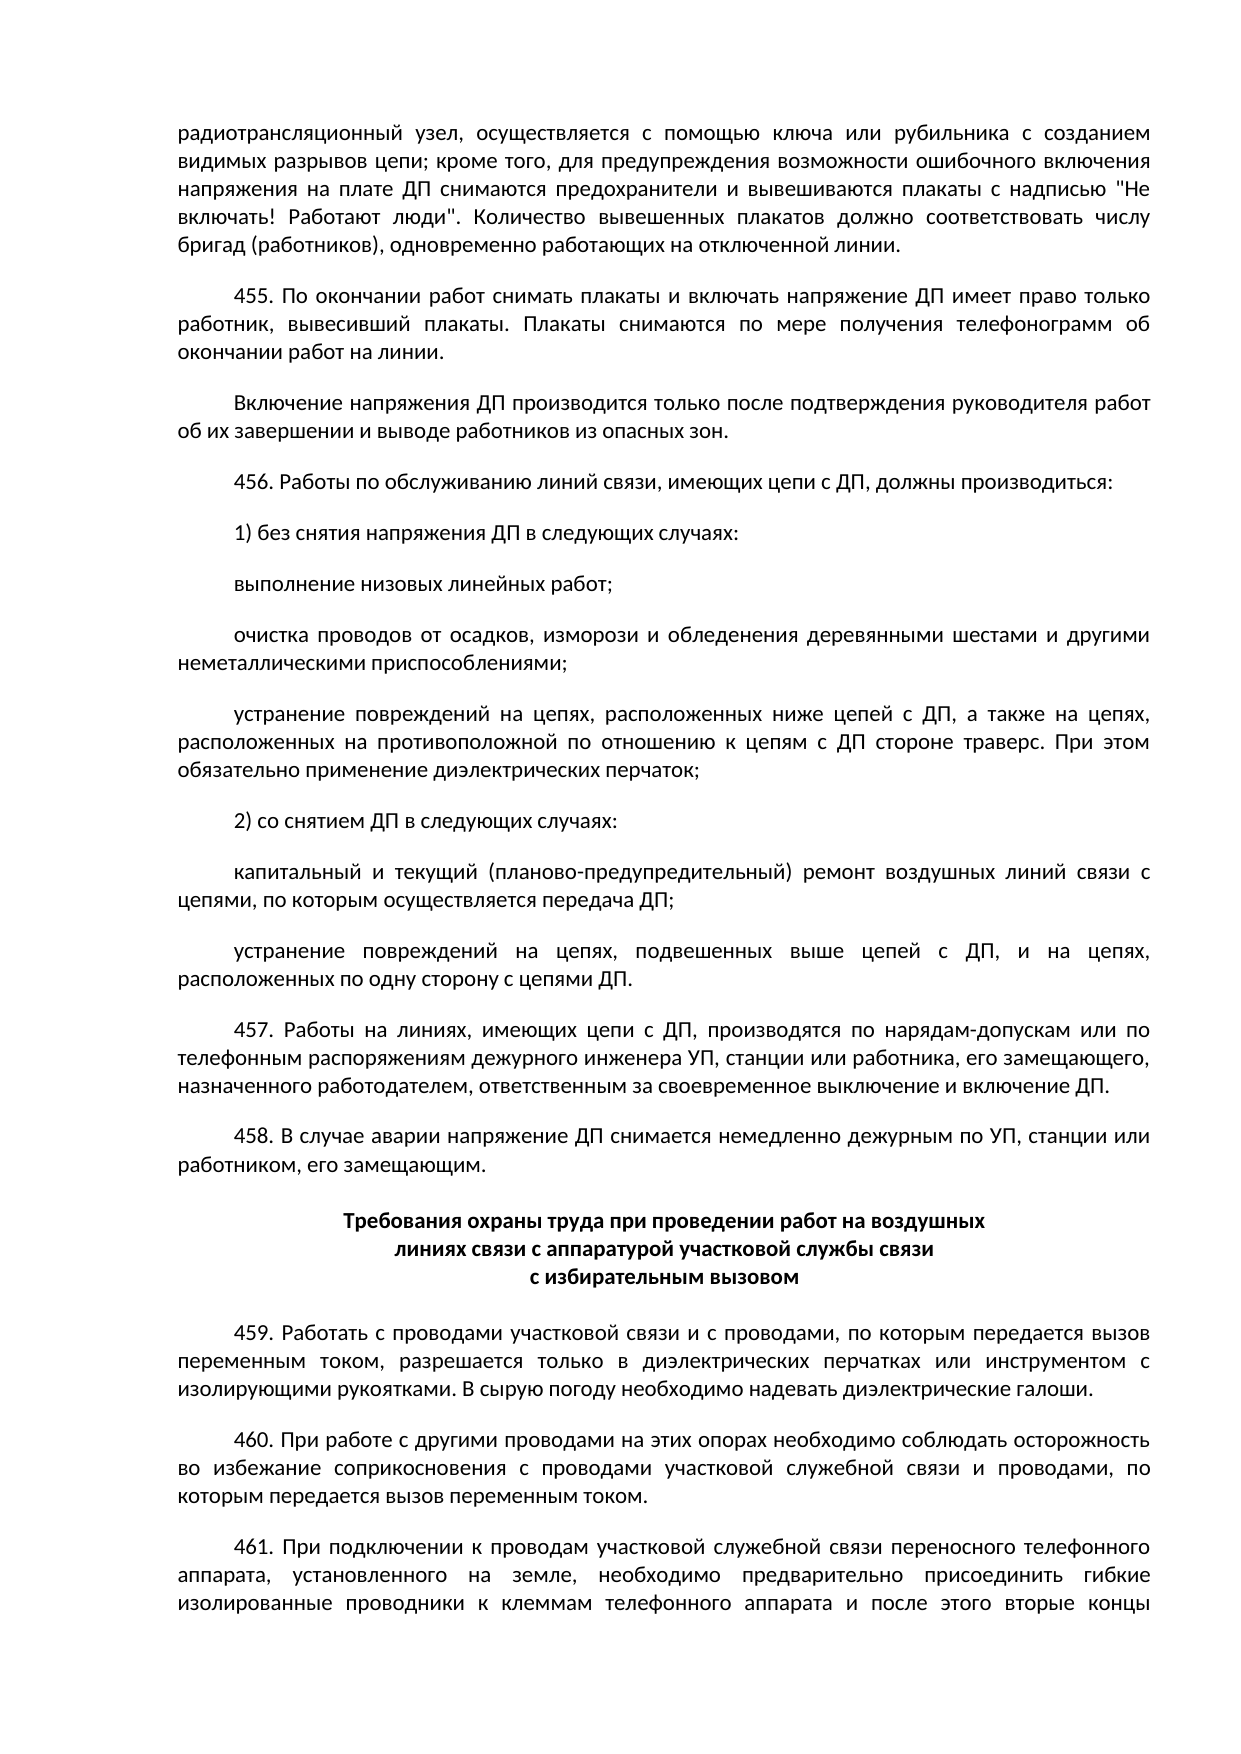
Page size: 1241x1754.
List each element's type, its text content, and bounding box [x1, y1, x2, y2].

text выполнение низовых линейных работ; [177, 569, 1152, 597]
text капитальный и текущий (планово-предупредительный) ремонт воздушных линий связи с цепями, по которым осуществляется передача ДП; [177, 857, 1152, 913]
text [177, 118, 1152, 258]
text 458. В случае аварии напряжение ДП снимается немедленно дежурным по УП, станции или работником, его замещающим. [177, 1122, 1152, 1178]
text очистка проводов от осадков, изморози и обледенения деревянными шестами и другими неметаллическими приспособлениями; [177, 620, 1152, 676]
text 455. По окончании работ снимать плакаты и включать напряжение ДП имеет право только работник, вывесивший плакаты. Плакаты снимаются по мере получения телефонограмм об окончании работ на линии. [177, 281, 1152, 365]
text устранение повреждений на цепях, подвешенных выше цепей с ДП, и на цепях, расположенных по одну сторону с цепями ДП. [177, 936, 1152, 992]
title линиях связи с аппаратурой участковой службы связи [177, 1234, 1152, 1262]
title с избирательным вызовом [177, 1262, 1152, 1290]
text устранение повреждений на цепях, расположенных ниже цепей с ДП, а также на цепях, расположенных на противоположной по отношению к цепям с ДП стороне траверс. При этом обязательно применение диэлектрических перчаток; [177, 699, 1152, 783]
text 1) без снятия напряжения ДП в следующих случаях: [177, 518, 1152, 546]
text 456. Работы по обслуживанию линий связи, имеющих цепи с ДП, должны производиться: [177, 467, 1152, 495]
text 460. При работе с другими проводами на этих опорах необходимо соблюдать осторожность во избежание соприкосновения с проводами участковой служебной связи и проводами, по которым передается вызов переменным током. [177, 1425, 1152, 1509]
text 2) со снятием ДП в следующих случаях: [177, 806, 1152, 834]
text 459. Работать с проводами участковой связи и с проводами, по которым передается вызов переменным током, разрешается только в диэлектрических перчатках или инструментом с изолирующими рукоятками. В сырую погоду необходимо надевать диэлектрические галоши. [177, 1318, 1152, 1402]
title Требования охраны труда при проведении работ на воздушных [177, 1206, 1152, 1234]
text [177, 1532, 1152, 1616]
text Включение напряжения ДП производится только после подтверждения руководителя работ об их завершении и выводе работников из опасных зон. [177, 388, 1152, 444]
text 457. Работы на линиях, имеющих цепи с ДП, производятся по нарядам-допускам или по телефонным распоряжениям дежурного инженера УП, станции или работника, его замещающего, назначенного работодателем, ответственным за своевременное выключение и включение ДП. [177, 1015, 1152, 1099]
